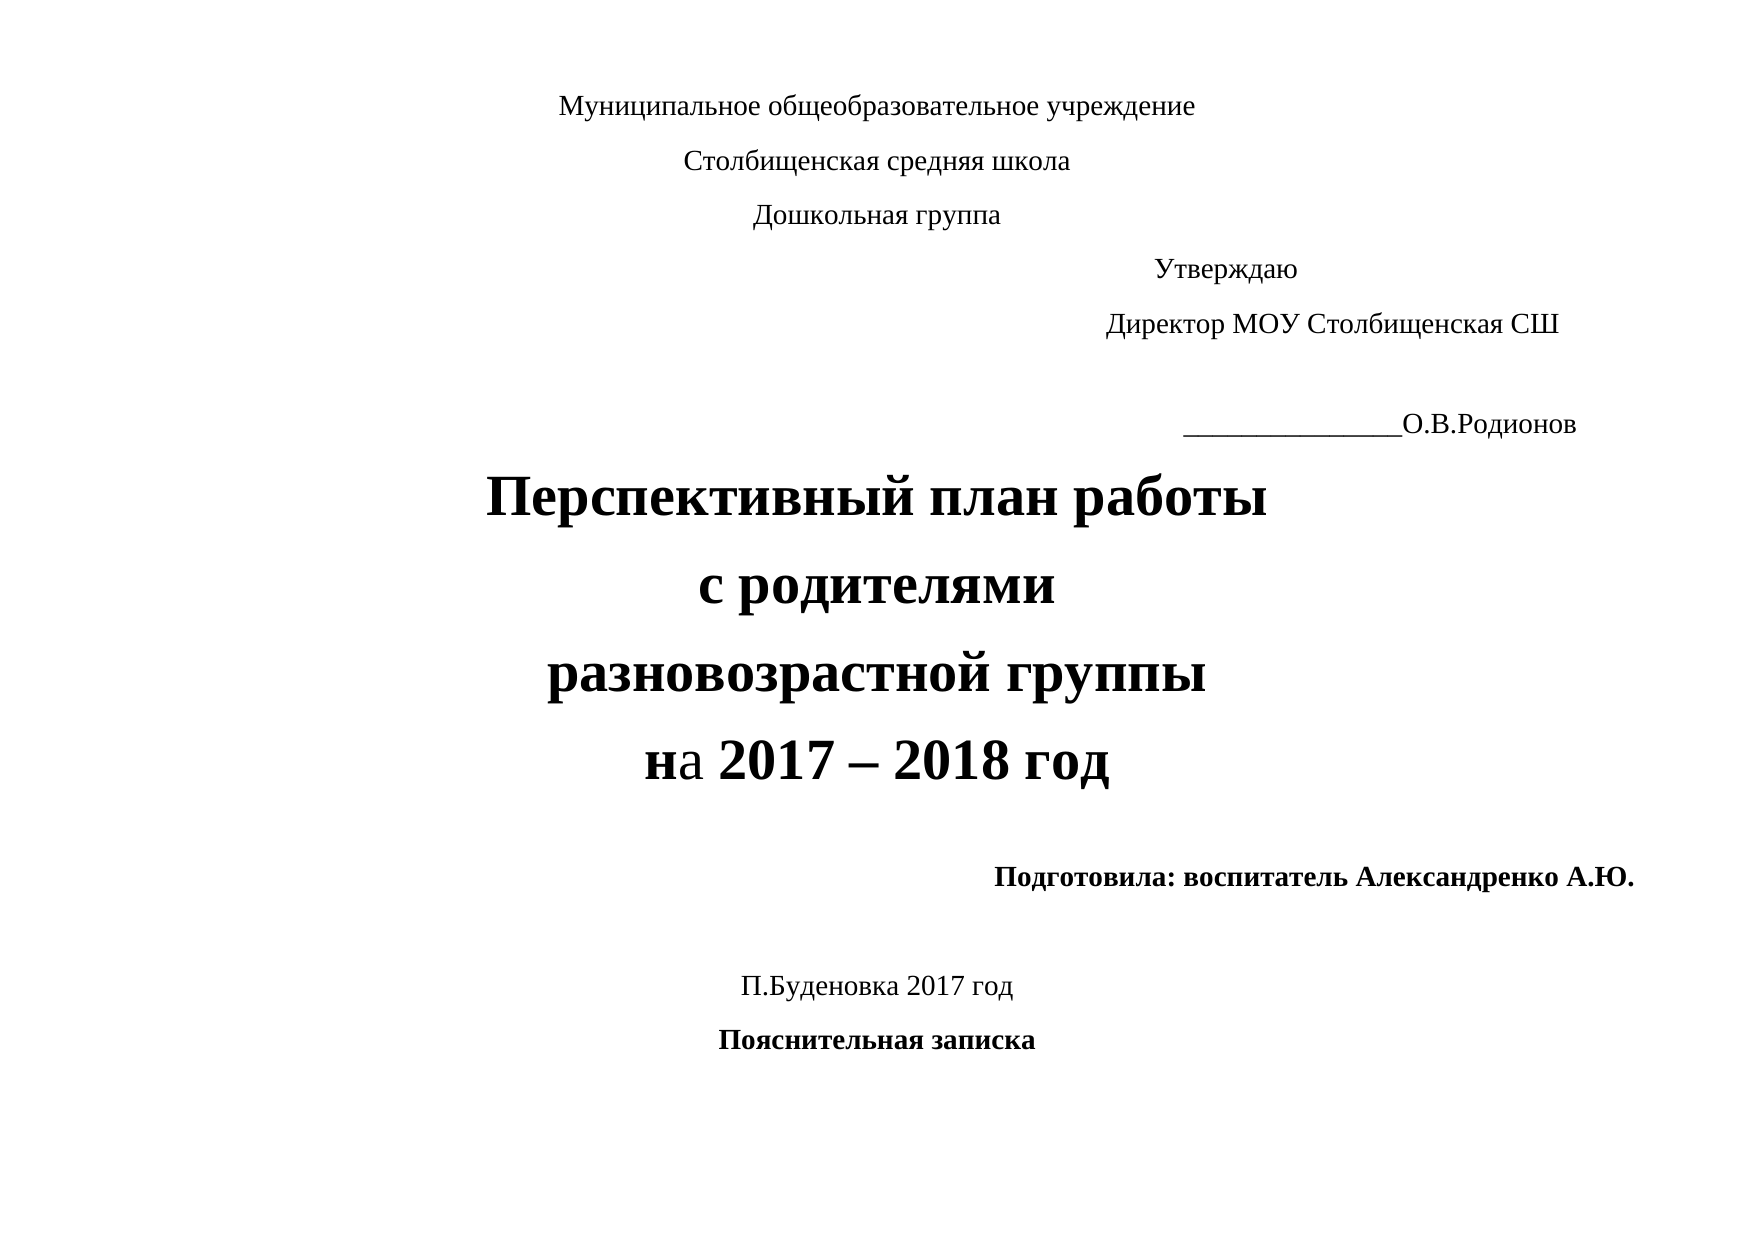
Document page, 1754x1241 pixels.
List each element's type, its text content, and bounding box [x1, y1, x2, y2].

text Столбищенская средняя школа [118, 143, 1636, 176]
text П.Буденовка 2017 год [118, 968, 1636, 1001]
text разновозрастной группы [118, 637, 1636, 704]
text Перспективный план работы [118, 461, 1636, 528]
text с родителями [118, 549, 1636, 616]
text Подготовила: воспитатель Александренко А.Ю. [118, 859, 1636, 892]
text _______________О.В.Родионов [118, 407, 1636, 440]
text Дошкольная группа [118, 197, 1636, 231]
text Пояснительная записка [118, 1022, 1636, 1056]
text Утверждаю [118, 252, 1636, 285]
text на 2017 – 2018 год [118, 725, 1636, 792]
text Директор МОУ Столбищенская СШ [118, 306, 1636, 339]
text Муниципальное общеобразовательное учреждение [118, 88, 1636, 122]
